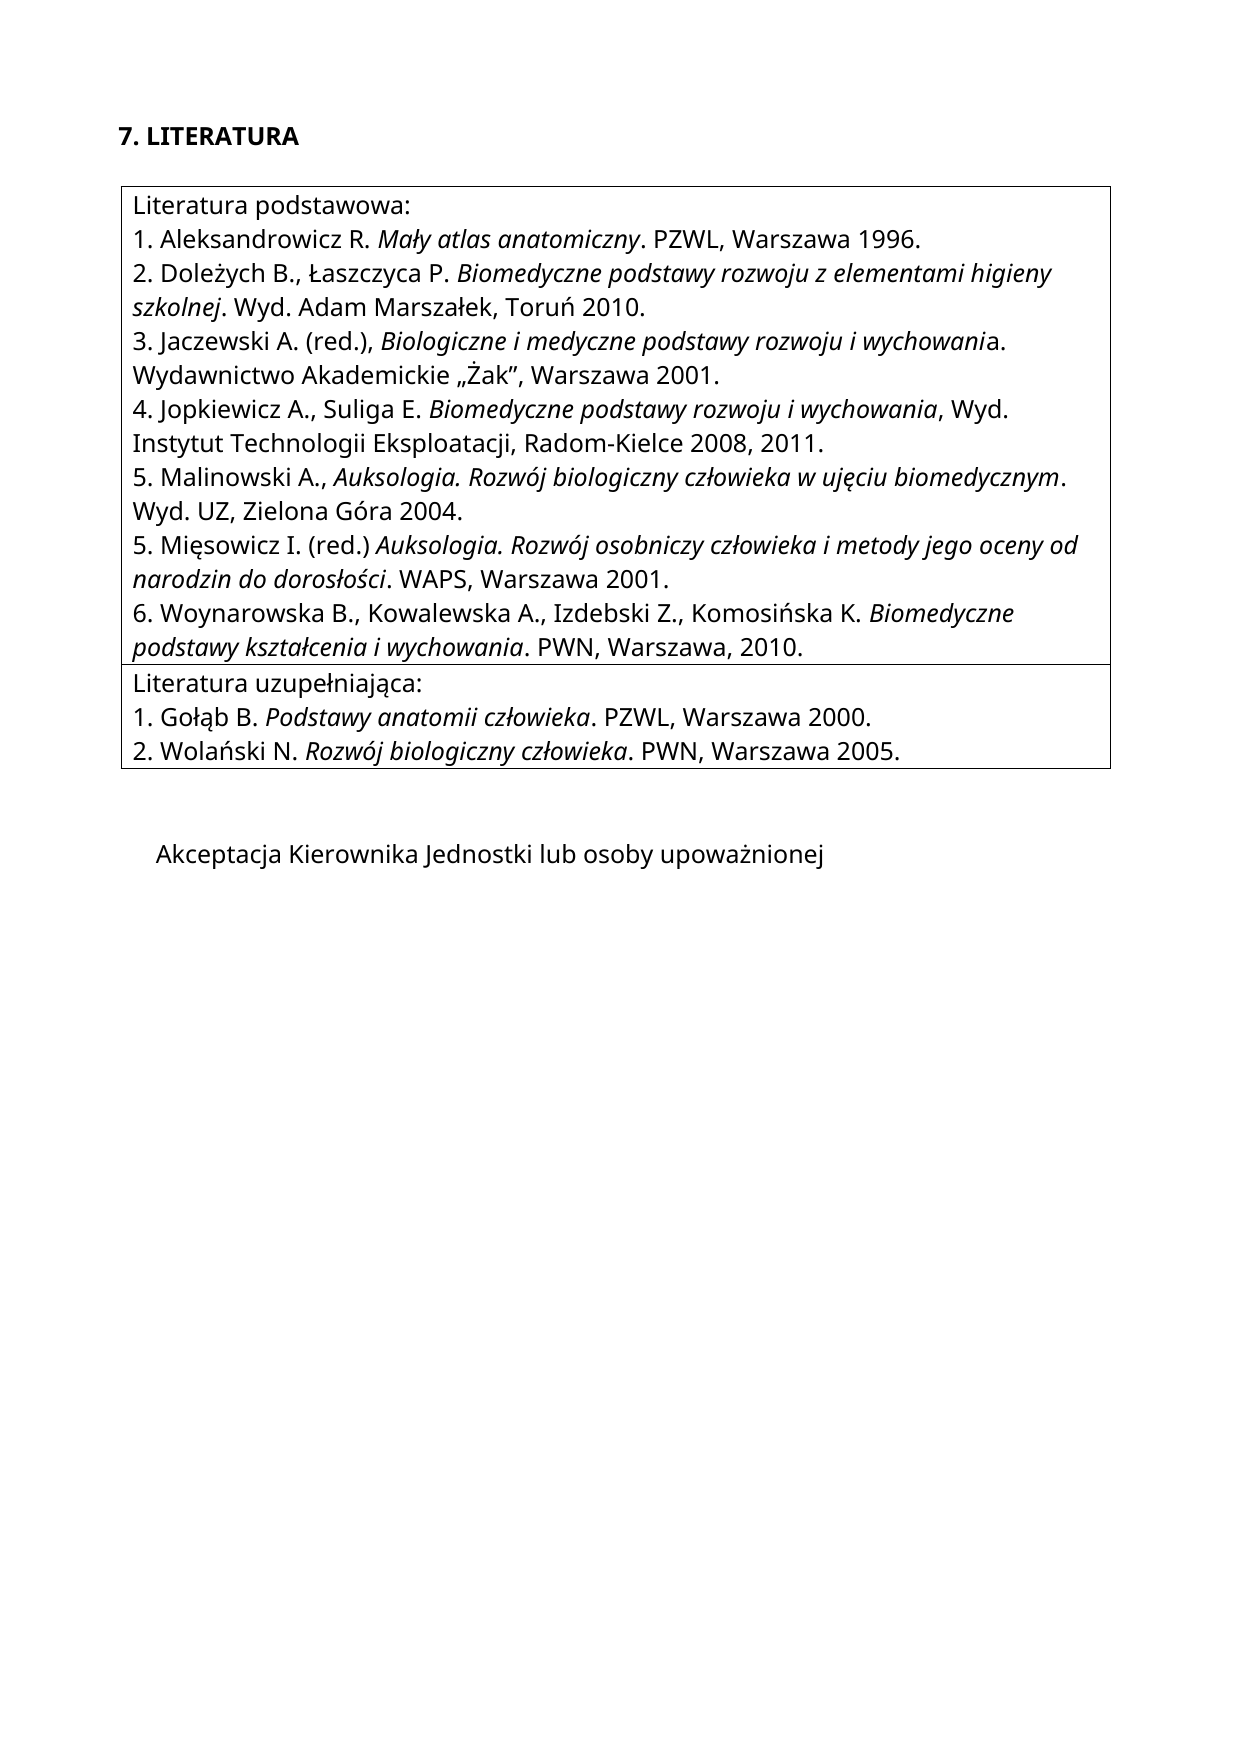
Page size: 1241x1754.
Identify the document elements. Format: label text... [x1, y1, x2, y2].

table_cell Literatura uzupełniająca: 1. Gołąb B. Podstawy anatomii człowieka. PZWL, Warszawa 2000. 2. Wolański N. Rozwój biologiczny człowieka. PWN, Warszawa 2005. [122, 665, 1110, 767]
text 7. LITERATURA [118, 118, 1122, 152]
text Akceptacja Kierownika Jednostki lub osoby upoważnionej [156, 837, 1122, 871]
table_header Literatura podstawowa: 1. Aleksandrowicz R. Mały atlas anatomiczny. PZWL, Warszawa 1996. 2. Doleżych B., Łaszczyca P. Biomedyczne podstawy rozwoju z elementami higieny szkolnej. Wyd. Adam Marszałek, Toruń 2010. 3. Jaczewski A. (red.), Biologiczne i medyczne podstawy rozwoju i wychowania. Wydawnictwo Akademickie „Żak”, Warszawa 2001. 4. Jopkiewicz A., Suliga E. Biomedyczne podstawy rozwoju i wychowania, Wyd. Instytut Technologii Eksploatacji, Radom-Kielce 2008, 2011. 5. Malinowski A., Auksologia. Rozwój biologiczny człowieka w ujęciu biomedycznym. Wyd. UZ, Zielona Góra 2004. 5. Mięsowicz I. (red.) Auksologia. Rozwój osobniczy człowieka i metody jego oceny od narodzin do dorosłości. WAPS, Warszawa 2001. 6. Woynarowska B., Kowalewska A., Izdebski Z., Komosińska K. Biomedyczne podstawy kształcenia i wychowania. PWN, Warszawa, 2010. [122, 187, 1110, 664]
